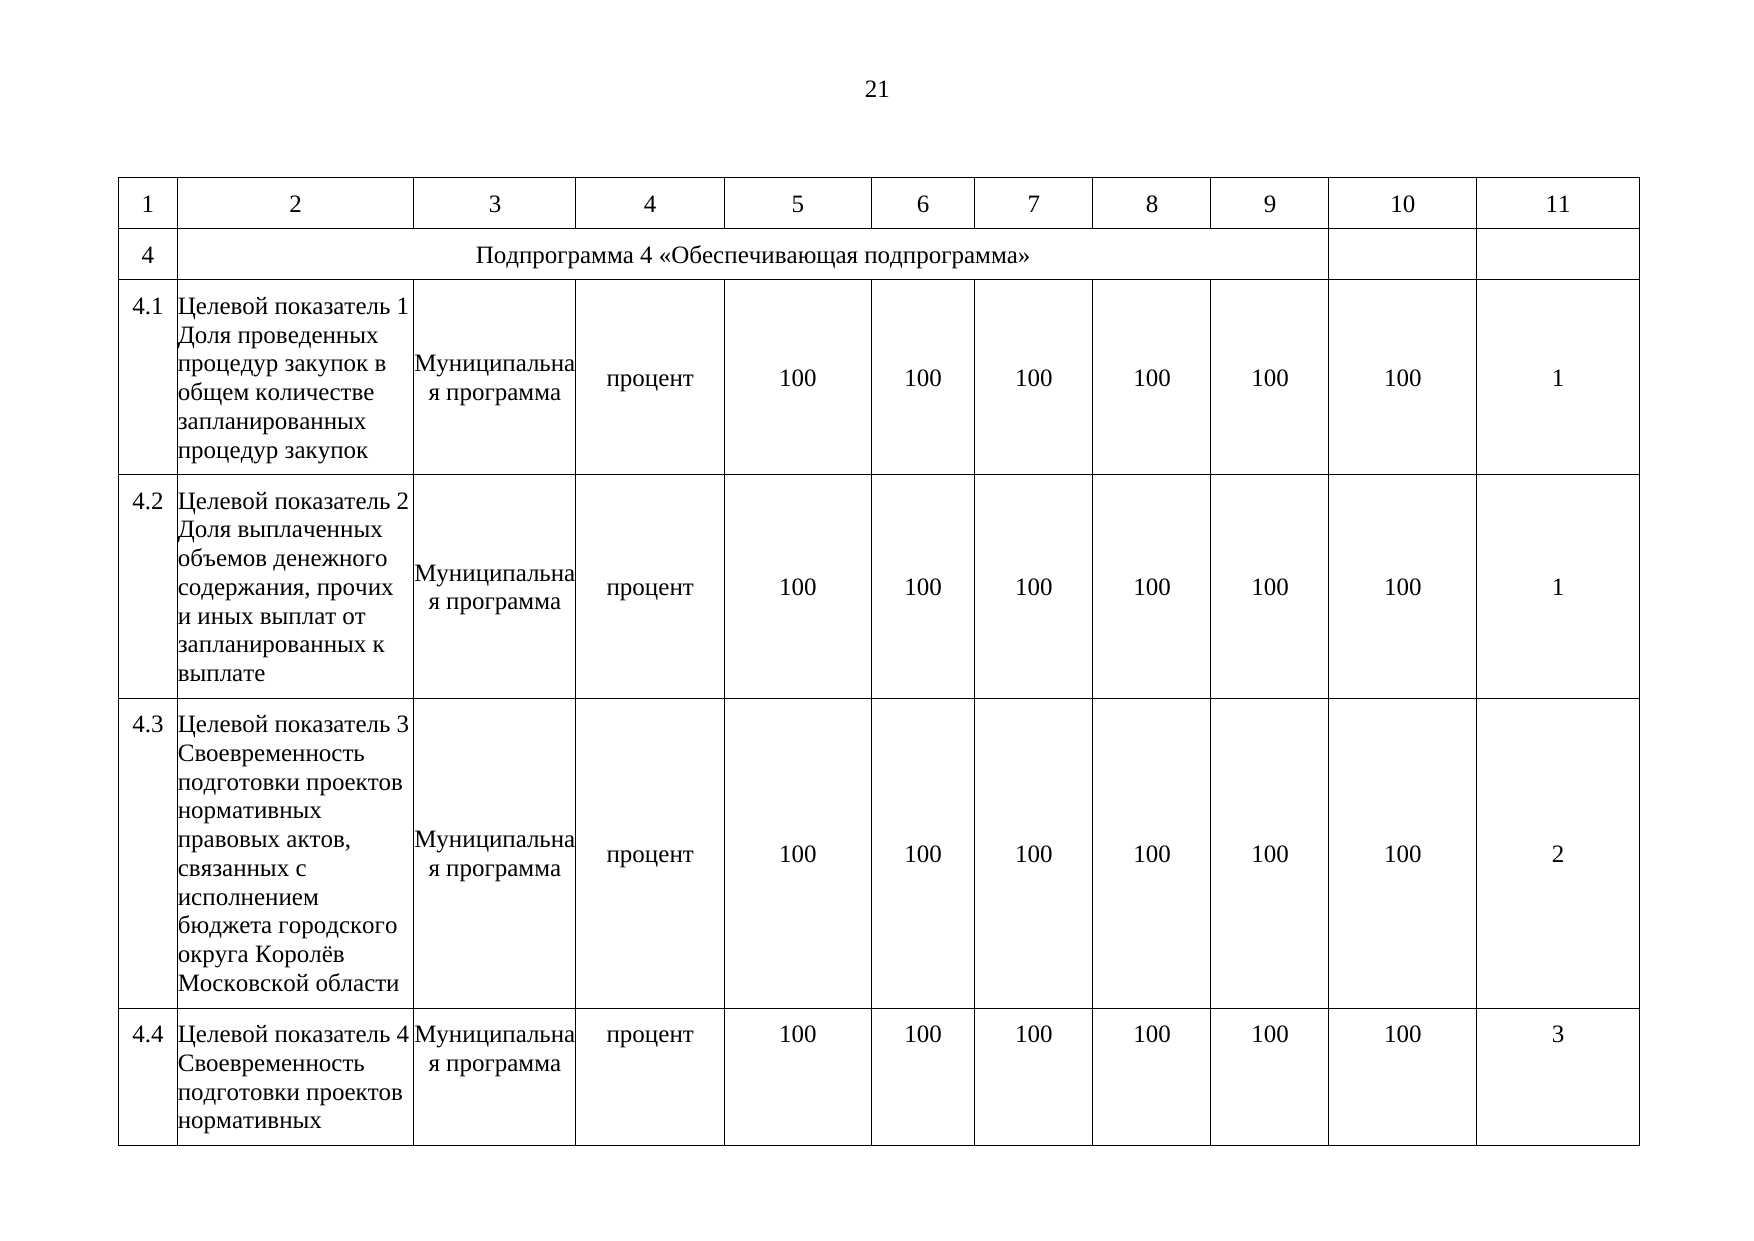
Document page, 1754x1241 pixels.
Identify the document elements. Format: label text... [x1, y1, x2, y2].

table_cell 100 [725, 475, 871, 698]
table_cell 100 [872, 699, 974, 1007]
table_cell 100 [1329, 475, 1476, 698]
table_cell 100 [1093, 475, 1210, 698]
table_cell Муниципальная программа [414, 280, 575, 474]
table_cell 100 [1211, 699, 1328, 1007]
table_cell Целевой показатель 1 Доля проведенных процедур закупок в общем количестве запланированных процедур закупок [178, 280, 413, 474]
table_cell 4 [119, 229, 177, 279]
table_cell 100 [1329, 699, 1476, 1007]
table_cell процент [576, 1009, 724, 1145]
table_cell 100 [975, 699, 1092, 1007]
table_header 8 [1093, 178, 1210, 228]
table_cell 100 [1093, 280, 1210, 474]
table_cell 2 [1477, 699, 1639, 1007]
table_cell 100 [725, 280, 871, 474]
table_cell [1329, 229, 1476, 279]
table_cell 100 [975, 475, 1092, 698]
table_header 1 [119, 178, 177, 228]
table_header 2 [178, 178, 413, 228]
table_header 4 [576, 178, 724, 228]
table_cell 100 [1211, 1009, 1328, 1145]
table_header 5 [725, 178, 871, 228]
table_cell 100 [1329, 280, 1476, 474]
table_cell 100 [725, 1009, 871, 1145]
table_header 6 [872, 178, 974, 228]
table_cell 100 [872, 280, 974, 474]
table_cell 4.2 [119, 475, 177, 698]
table_cell 100 [975, 280, 1092, 474]
table_cell Целевой показатель 2 Доля выплаченных объемов денежного содержания, прочих и иных выплат от запланированных к выплате [178, 475, 413, 698]
table_cell 100 [1093, 699, 1210, 1007]
table_cell 3 [1477, 1009, 1639, 1145]
table_cell процент [576, 475, 724, 698]
table_cell 1 [1477, 475, 1639, 698]
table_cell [178, 1009, 413, 1145]
table_cell 100 [1211, 475, 1328, 698]
table_cell 4.4 [119, 1009, 177, 1145]
table_cell 100 [1329, 1009, 1476, 1145]
table_header 3 [414, 178, 575, 228]
table_header 7 [975, 178, 1092, 228]
table_cell 100 [1211, 280, 1328, 474]
table_cell [1477, 229, 1639, 279]
table_cell Муниципальная программа [414, 1009, 575, 1145]
table_cell 4.3 [119, 699, 177, 1007]
table_cell 4.1 [119, 280, 177, 474]
table_cell 100 [872, 475, 974, 698]
table_cell Муниципальная программа [414, 699, 575, 1007]
table_cell Муниципальная программа [414, 475, 575, 698]
table_cell 100 [1093, 1009, 1210, 1145]
table_cell Подпрограмма 4 «Обеспечивающая подпрограмма» [178, 229, 1328, 279]
table_cell 100 [725, 699, 871, 1007]
table_cell 100 [872, 1009, 974, 1145]
table_header 11 [1477, 178, 1639, 228]
table_cell 1 [1477, 280, 1639, 474]
table_cell 100 [975, 1009, 1092, 1145]
table_cell процент [576, 699, 724, 1007]
table_header 9 [1211, 178, 1328, 228]
table_cell Целевой показатель 3 Своевременность подготовки проектов нормативных правовых актов, связанных с исполнением бюджета городского округа Королёв Московской области [178, 699, 413, 1007]
table_header 10 [1329, 178, 1476, 228]
table_cell процент [576, 280, 724, 474]
